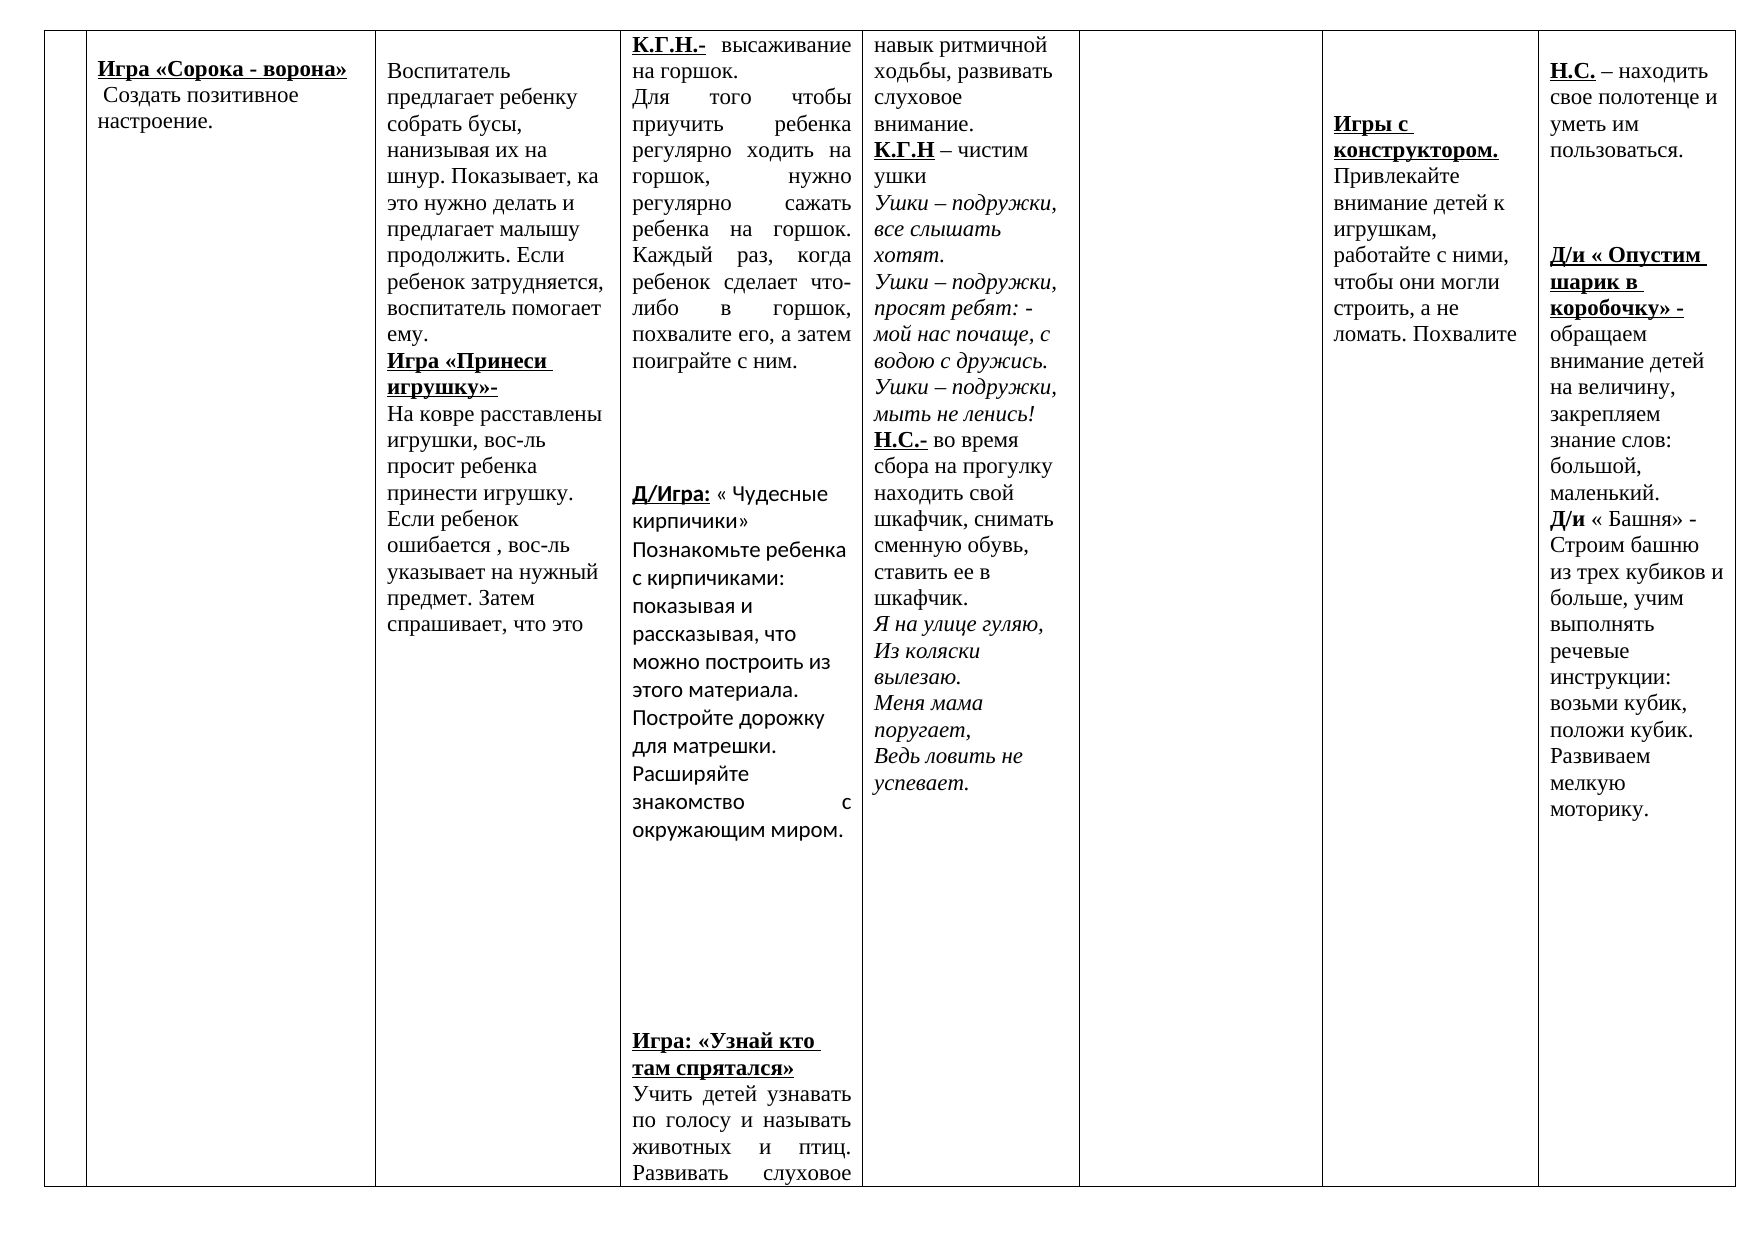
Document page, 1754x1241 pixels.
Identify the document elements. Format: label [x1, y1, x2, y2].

table_cell [376, 31, 620, 1186]
table_cell [87, 31, 375, 1186]
table_cell [45, 31, 86, 1186]
table_cell [1080, 31, 1322, 1186]
table_cell [863, 31, 1079, 1186]
table_cell [1539, 31, 1735, 1186]
table_cell [1323, 31, 1538, 1186]
table_cell [621, 31, 862, 1186]
